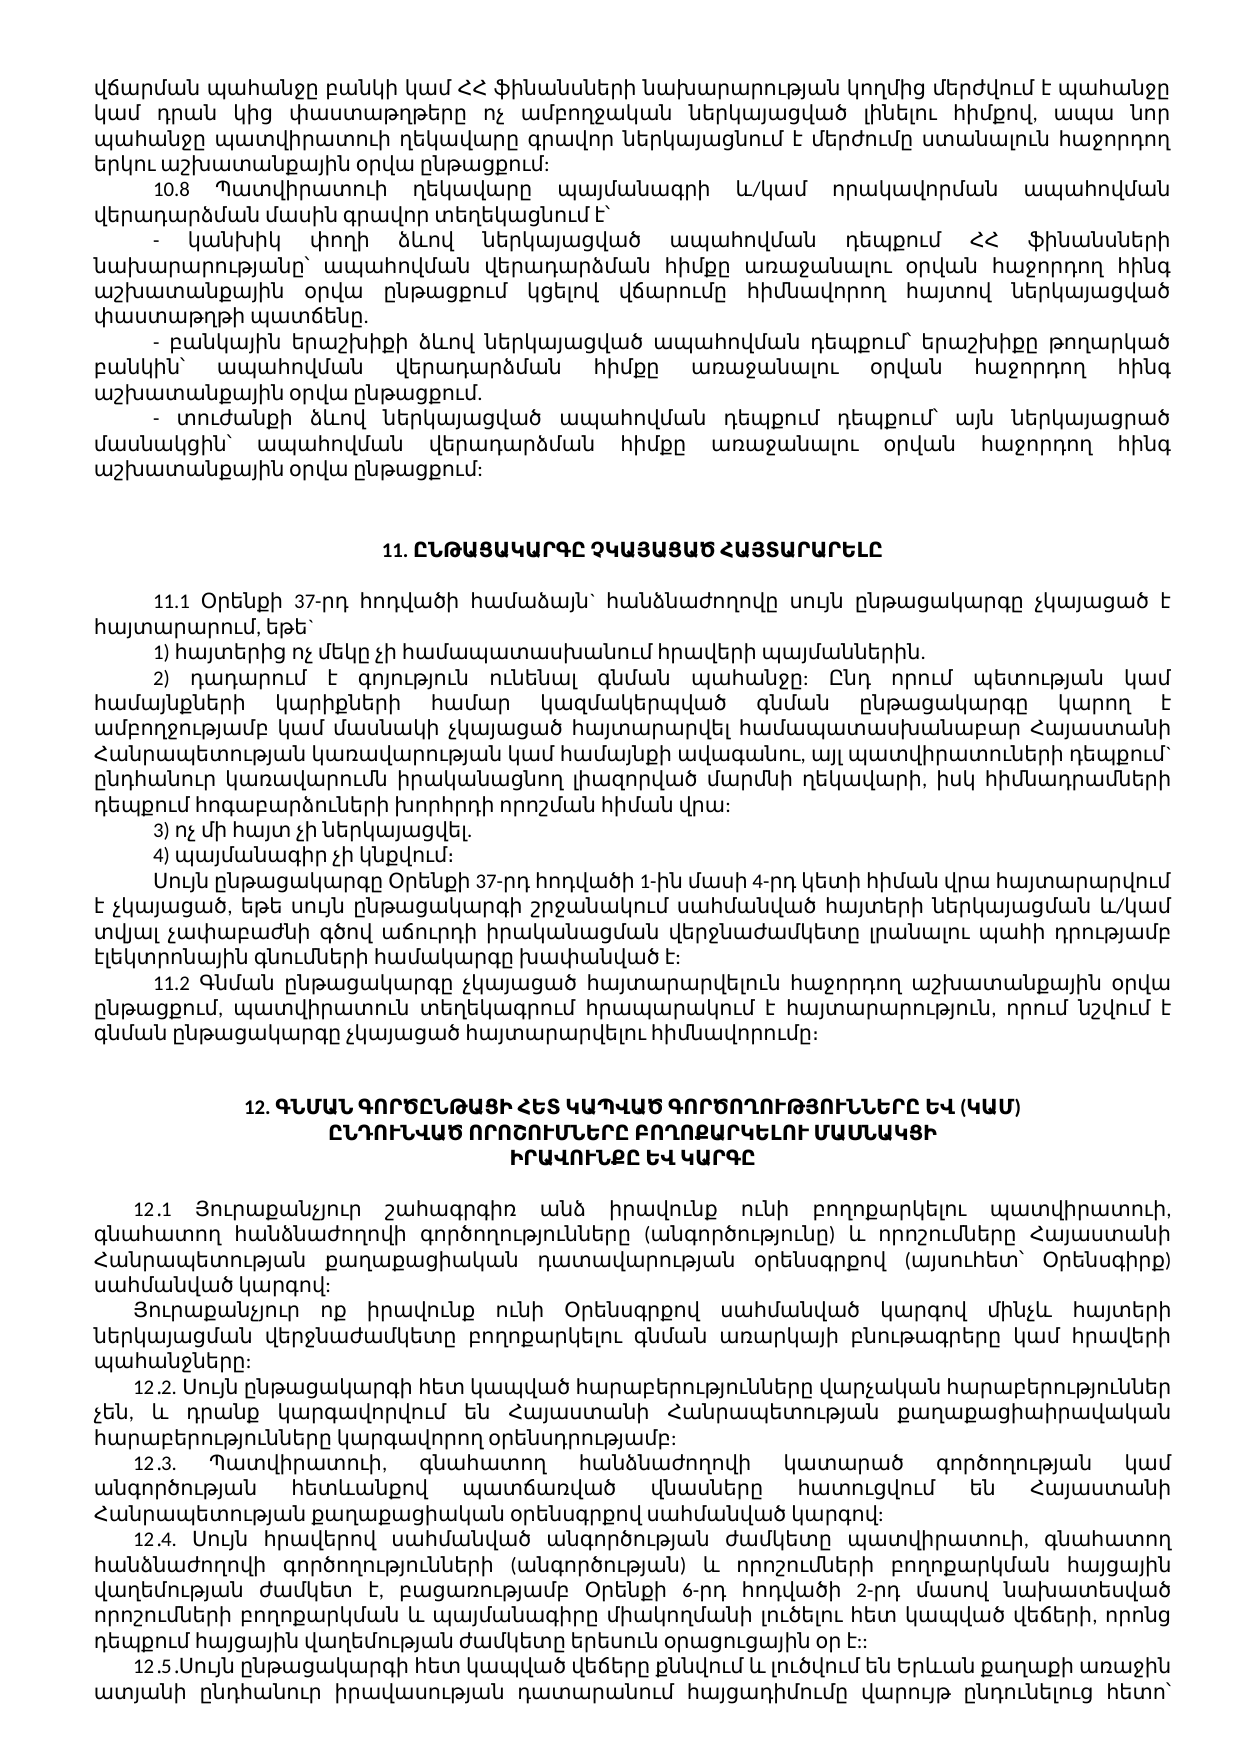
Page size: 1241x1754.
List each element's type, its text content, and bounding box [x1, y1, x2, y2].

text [94, 1653, 1171, 1704]
text 1) հայտերից ոչ մեկը չի համապատասխանում հրավերի պայմաններին. [94, 639, 1171, 665]
text 12․4. Սույն հրավերով սահմանված անգործության ժամկետը պատվիրատուի, գնահատող հանձնաժողովի գործողությունների (անգործության) և որոշումների բողոքարկման հայցային վաղեմության ժամկետ է, բացառությամբ Օրենքի 6-րդ հոդվածի 2-րդ մասով նախատեսված որոշումների բողոքարկման և պայմանագիրը միակողմանի լուծելու հետ կապված վեճերի, որոնց դեպքում հայցային վաղեմության ժամկետը երեսուն օրացուցային օր է:: [94, 1526, 1171, 1653]
text 12․2. Սույն ընթացակարգի հետ կապված հարաբերությունները վարչական հարաբերություններ չեն, և դրանք կարգավորվում են Հայաստանի Հանրապետության քաղաքացիաիրավական հարաբերությունները կարգավորող օրենսդրությամբ: [94, 1374, 1171, 1450]
text Սույն ընթացակարգը Օրենքի 37-րդ հոդվածի 1-ին մասի 4-րդ կետի հիման վրա հայտարարվում է չկայացած, եթե սույն ընթացակարգի շրջանակում սահմանված հայտերի ներկայացման և/կամ տվյալ չափաբաժնի գծով աճուրդի իրականացման վերջնաժամկետը լրանալու պահի դրությամբ էլեկտրոնային գնումների համակարգը խափանված է: [94, 868, 1171, 970]
text 12․1 Յուրաքանչյուր շահագրգիռ անձ իրավունք ունի բողոքարկելու պատվիրատուի, գնահատող հանձնաժողովի գործողությունները (անգործությունը) և որոշումները Հայաստանի Հանրապետության քաղաքացիական դատավարության օրենսգրքով (այսուհետ՝ Օրենսգիրք) սահմանված կարգով: [94, 1196, 1171, 1298]
text - կանխիկ փողի ձևով ներկայացված ապահովման դեպքում ՀՀ ֆինանսների նախարարությանը՝ ապահովման վերադարձման հիմքը առաջանալու օրվան հաջորդող հինգ աշխատանքային օրվա ընթացքում կցելով վճարումը հիմնավորող հայտով ներկայացված փաստաթղթի պատճենը. [94, 227, 1171, 329]
text 11.1 Օրենքի 37-րդ հոդվածի համաձայն` հանձնաժողովը սույն ընթացակարգը չկայացած է հայտարարում, եթե` [94, 588, 1171, 639]
text 3) ոչ մի հայտ չի ներկայացվել. [94, 817, 1171, 843]
text Յուրաքանչյուր ոք իրավունք ունի Օրենսգրքով սահմանված կարգով մինչև հայտերի ներկայացման վերջնաժամկետը բողոքարկելու գնման առարկայի բնութագրերը կամ հրավերի պահանջները: [94, 1298, 1171, 1374]
text 10.8 Պատվիրատուի ղեկավարը պայմանագրի և/կամ որակավորման ապահովման վերադարձման մասին գրավոր տեղեկացնում է՝ [94, 177, 1171, 227]
text 12. ԳՆՄԱՆ ԳՈՐԾԸՆԹԱՑԻ ՀԵՏ ԿԱՊՎԱԾ ԳՈՐԾՈՂՈՒԹՅՈՒՆՆԵՐԸ ԵՎ (ԿԱՄ) [94, 1094, 1171, 1120]
text 4) պայմանագիր չի կնքվում։ [94, 843, 1171, 868]
text 11.2 Գնման ընթացակարգը չկայացած հայտարարվելուն հաջորդող աշխատանքային օրվա ընթացքում, պատվիրատուն տեղեկագրում հրապարակում է հայտարարություն, որում նշվում է գնման ընթացակարգը չկայացած հայտարարվելու հիմնավորումը։ [94, 970, 1171, 1046]
text ԸՆԴՈՒՆՎԱԾ ՈՐՈՇՈՒՄՆԵՐԸ ԲՈՂՈՔԱՐԿԵԼՈՒ ՄԱՍՆԱԿՑԻ [94, 1120, 1171, 1145]
text 10.7 Պատվիրատուի ղեկավարը պայմանագրի և որակավորման ապահովման վճարման պահանջը բանկին, իսկ կանխիկ փողի ձևով ներկայացված ապահովման դեպքում՝ ՀՀ ֆինանսների նախարարություն, ներկայացնում է գրավոր՝ ապահովման վճարման հիմքը առաջանալու օրվան հաջորդող հինգ աշխատանքային օրվա ընթացքում: Եթե ապահովման վճարման պահանջը բանկի կամ ՀՀ ֆինանսների նախարարության կողմից մերժվում է պահանջը կամ դրան կից փաստաթղթերը ոչ ամբողջական ներկայացված լինելու հիմքով, ապա նոր պահանջը պատվիրատուի ղեկավարը գրավոր ներկայացնում է մերժումը ստանալուն հաջորդող երկու աշխատանքային օրվա ընթացքում: [94, 75, 1171, 177]
text 2) դադարում է գոյություն ունենալ գնման պահանջը: Ընդ որում պետության կամ համայնքների կարիքների համար կազմակերպված գնման ընթացակարգը կարող է ամբողջությամբ կամ մասնակի չկայացած հայտարարվել համապատասխանաբար Հայաստանի Հանրապետության կառավարության կամ համայնքի ավագանու, այլ պատվիրատուների դեպքում` ընդհանուր կառավարումն իրականացնող լիազորված մարմնի ղեկավարի, իսկ հիմնադրամների դեպքում հոգաբարձուների խորհրդի որոշման հիման վրա: [94, 665, 1171, 817]
text - բանկային երաշխիքի ձևով ներկայացված ապահովման դեպքում՝ երաշխիքը թողարկած բանկին՝ ապահովման վերադարձման հիմքը առաջանալու օրվան հաջորդող հինգ աշխատանքային օրվա ընթացքում. [94, 329, 1171, 405]
text 11. ԸՆԹԱՑԱԿԱՐԳԸ ՉԿԱՅԱՑԱԾ ՀԱՅՏԱՐԱՐԵԼԸ [94, 538, 1171, 563]
text - տուժանքի ձևով ներկայացված ապահովման դեպքում դեպքում՝ այն ներկայացրած մասնակցին՝ ապահովման վերադարձման հիմքը առաջանալու օրվան հաջորդող հինգ աշխատանքային օրվա ընթացքում: [94, 405, 1171, 482]
text 12․3. Պատվիրատուի, գնահատող հանձնաժողովի կատարած գործողության կամ անգործության հետևանքով պատճառված վնասները հատուցվում են Հայաստանի Հանրապետության քաղաքացիական օրենսգրքով սահմանված կարգով: [94, 1450, 1171, 1526]
text ԻՐԱՎՈՒՆՔԸ ԵՎ ԿԱՐԳԸ [94, 1145, 1171, 1171]
